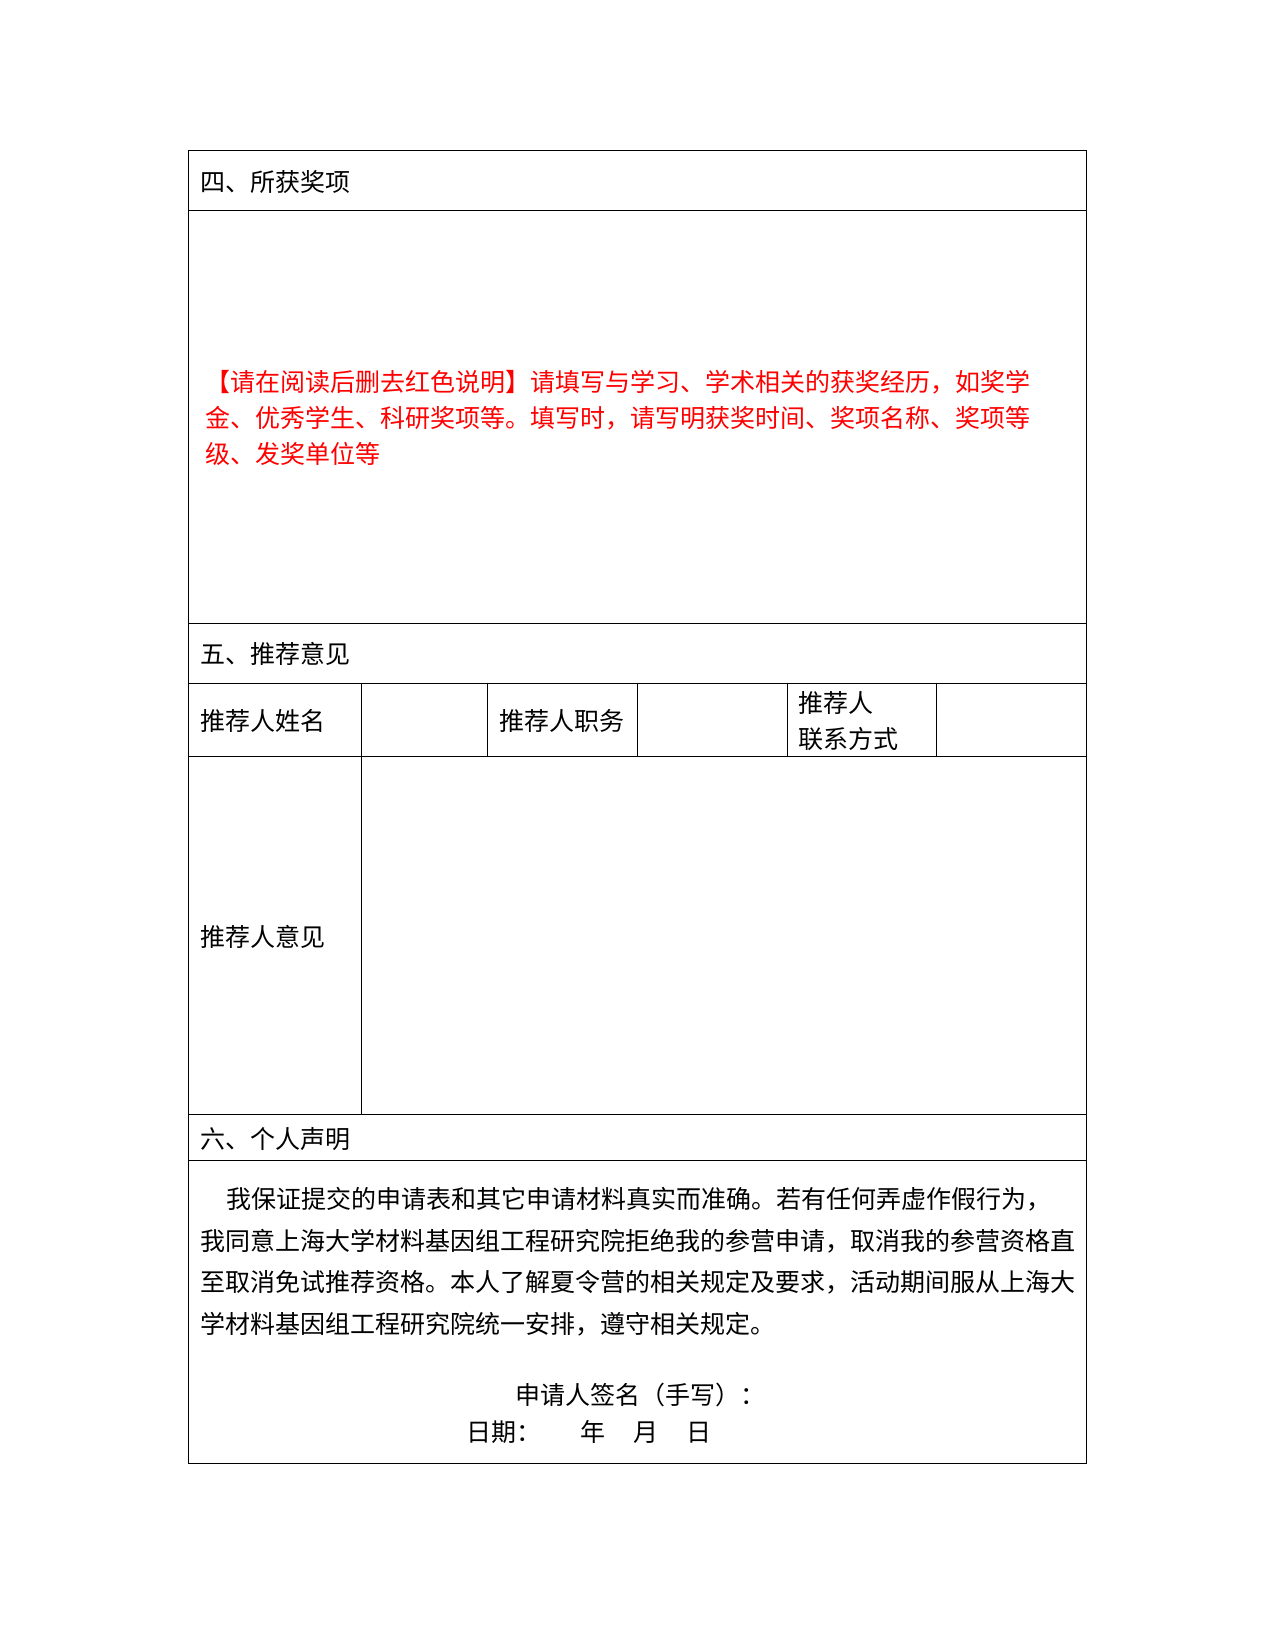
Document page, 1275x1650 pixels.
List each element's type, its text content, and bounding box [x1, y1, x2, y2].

table_cell 五、推荐意见 [189, 624, 1086, 682]
table_cell 四、所获奖项 [189, 151, 1086, 210]
table_cell 推荐人姓名 [189, 684, 361, 756]
table_cell 【请在阅读后删去红色说明】请填写与学习、学术相关的获奖经历，如奖学金、优秀学生、科研奖项等。填写时，请写明获奖时间、奖项名称、奖项等级、发奖单位等 [189, 211, 1086, 622]
table_cell 推荐人 联系方式 [788, 684, 936, 756]
table_cell 推荐人意见 [189, 757, 361, 1114]
table_cell 六、个人声明 [189, 1115, 1086, 1160]
table_cell [362, 757, 1086, 1114]
table_cell 我保证提交的申请表和其它申请材料真实而准确。若有任何弄虚作假行为，我同意上海大学材料基因组工程研究院拒绝我的参营申请，取消我的参营资格直至取消免试推荐资格。本人了解夏令营的相关规定及要求，活动期间服从上海大学材料基因组工程研究院统一安排，遵守相关规定。 申请人签名（手写）： 日期： 年 月 日 [189, 1161, 1086, 1462]
table_cell [362, 684, 487, 756]
table_cell [638, 684, 787, 756]
table_cell [937, 684, 1086, 756]
table_cell 推荐人职务 [488, 684, 637, 756]
